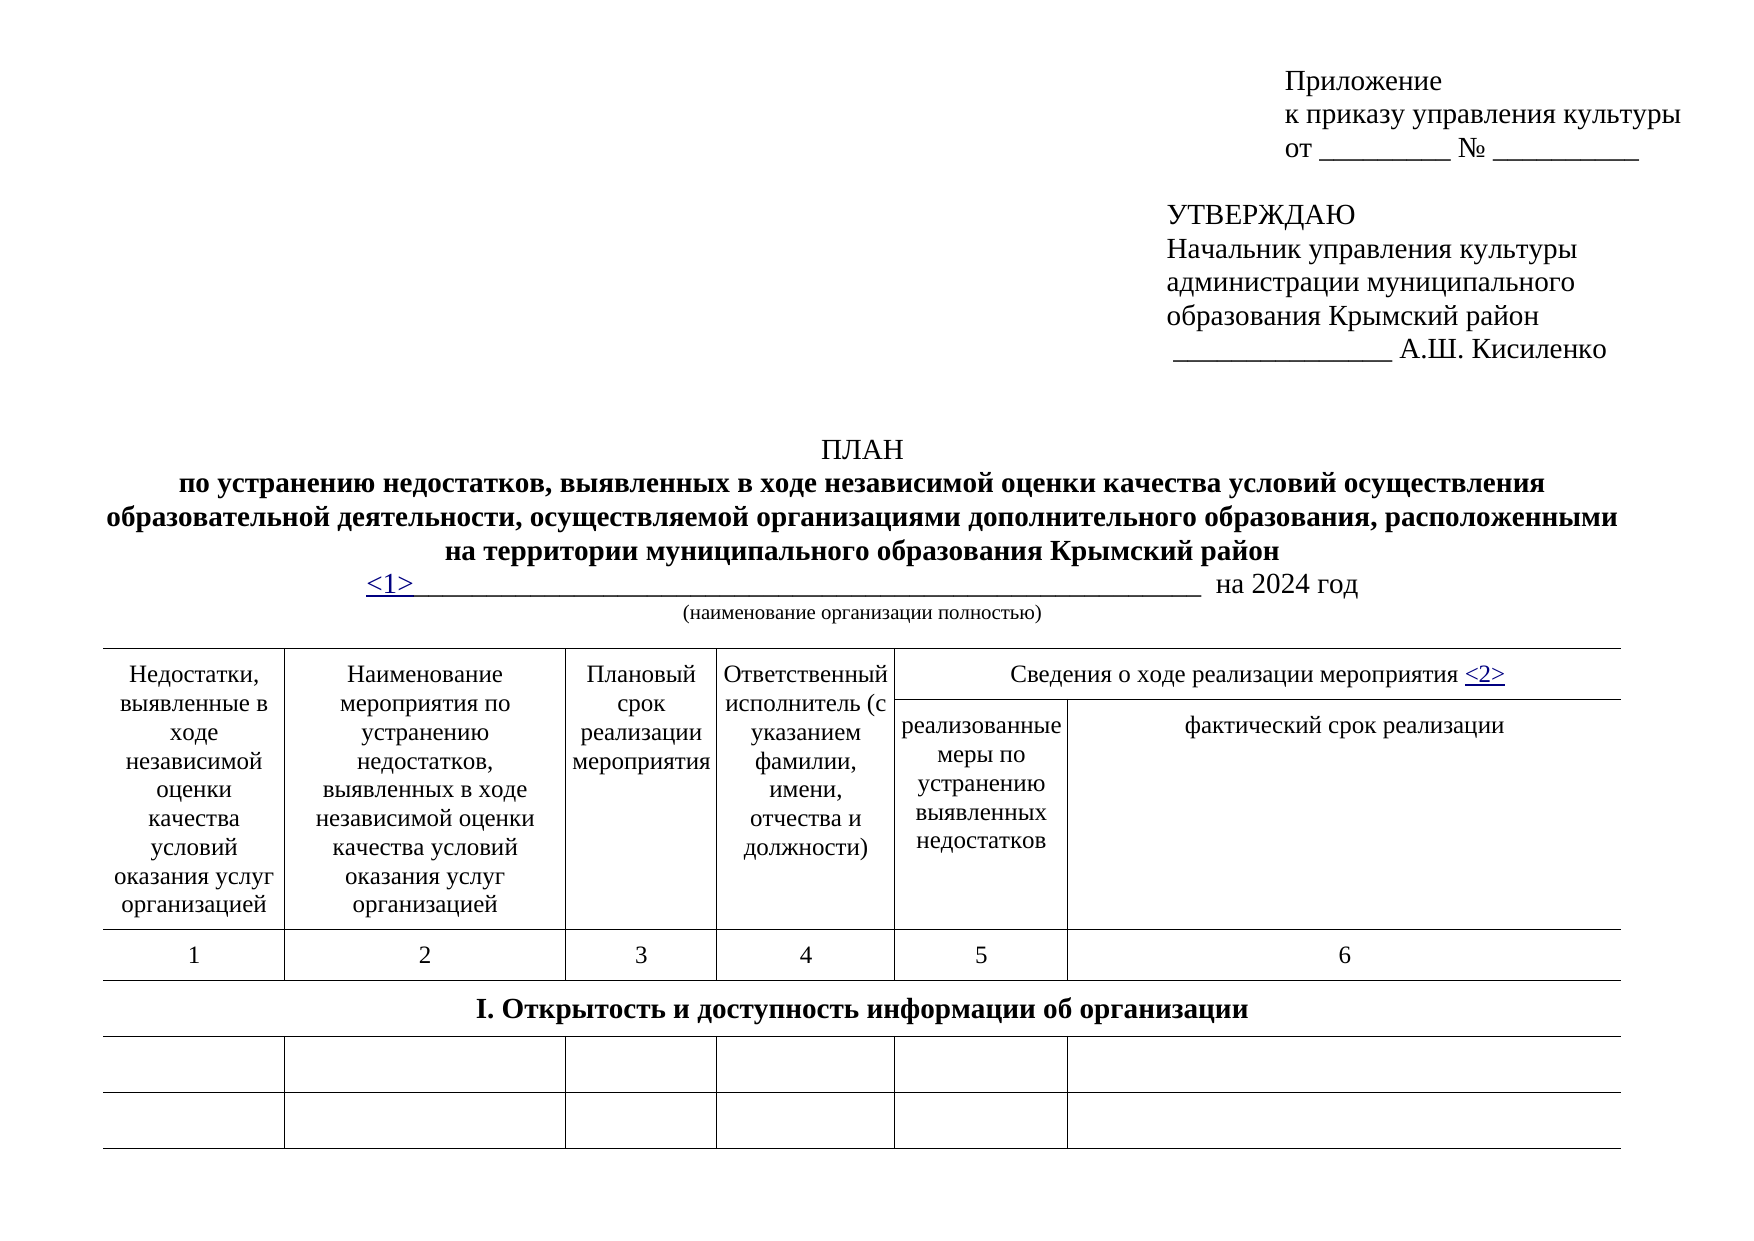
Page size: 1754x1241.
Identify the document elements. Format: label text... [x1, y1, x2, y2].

table_cell [566, 1037, 716, 1092]
text ПЛАН [103, 432, 1621, 466]
table_cell [717, 1037, 894, 1092]
table_cell [717, 1093, 894, 1147]
text Начальник управления культуры администрации муниципального образования Крымский район [1166, 231, 1621, 331]
text Приложение [1284, 63, 1698, 97]
table_cell 2 [285, 930, 565, 980]
table_header Ответственный исполнитель (с указанием фамилии, имени, отчества и должности) [717, 649, 894, 929]
table_cell 3 [566, 930, 716, 980]
table_cell 5 [895, 930, 1067, 980]
text (наименование организации полностью) [103, 600, 1621, 624]
table_header Сведения о ходе реализации мероприятия <2> [895, 649, 1621, 699]
table_cell [566, 1093, 716, 1147]
table_cell [1068, 1037, 1621, 1092]
text по устранению недостатков, выявленных в ходе независимой оценки качества условий осуществления образовательной деятельности, осуществляемой организациями дополнительного образования, расположенными на территории муниципального образования Крымский район <1>______________________________________________________ на 2024 год [103, 466, 1621, 600]
table_cell [285, 1037, 565, 1092]
table_cell 6 [1068, 930, 1621, 980]
table_cell [103, 1037, 284, 1092]
text УТВЕРЖДАЮ [1166, 197, 1621, 231]
table_cell I. Открытость и доступность информации об организации [103, 981, 1621, 1036]
table_cell [103, 1093, 284, 1147]
table_header Наименование мероприятия по устранению недостатков, выявленных в ходе независимой оценки качества условий оказания услуг организацией [285, 649, 565, 929]
text _______________ А.Ш. Кисиленко [103, 331, 1621, 365]
text к приказу управления культуры [1284, 97, 1698, 130]
table_cell фактический срок реализации [1068, 700, 1621, 929]
table_header Недостатки, выявленные в ходе независимой оценки качества условий оказания услуг организацией [103, 649, 284, 929]
table_cell реализованные меры по устранению выявленных недостатков [895, 700, 1067, 929]
table_cell 1 [103, 930, 284, 980]
table_cell [895, 1093, 1067, 1147]
table_cell [895, 1037, 1067, 1092]
table_header Плановый срок реализации мероприятия [566, 649, 716, 929]
text от _________ № __________ [1284, 130, 1698, 164]
table_cell [1068, 1093, 1621, 1147]
table_cell 4 [717, 930, 894, 980]
table_cell [285, 1093, 565, 1147]
